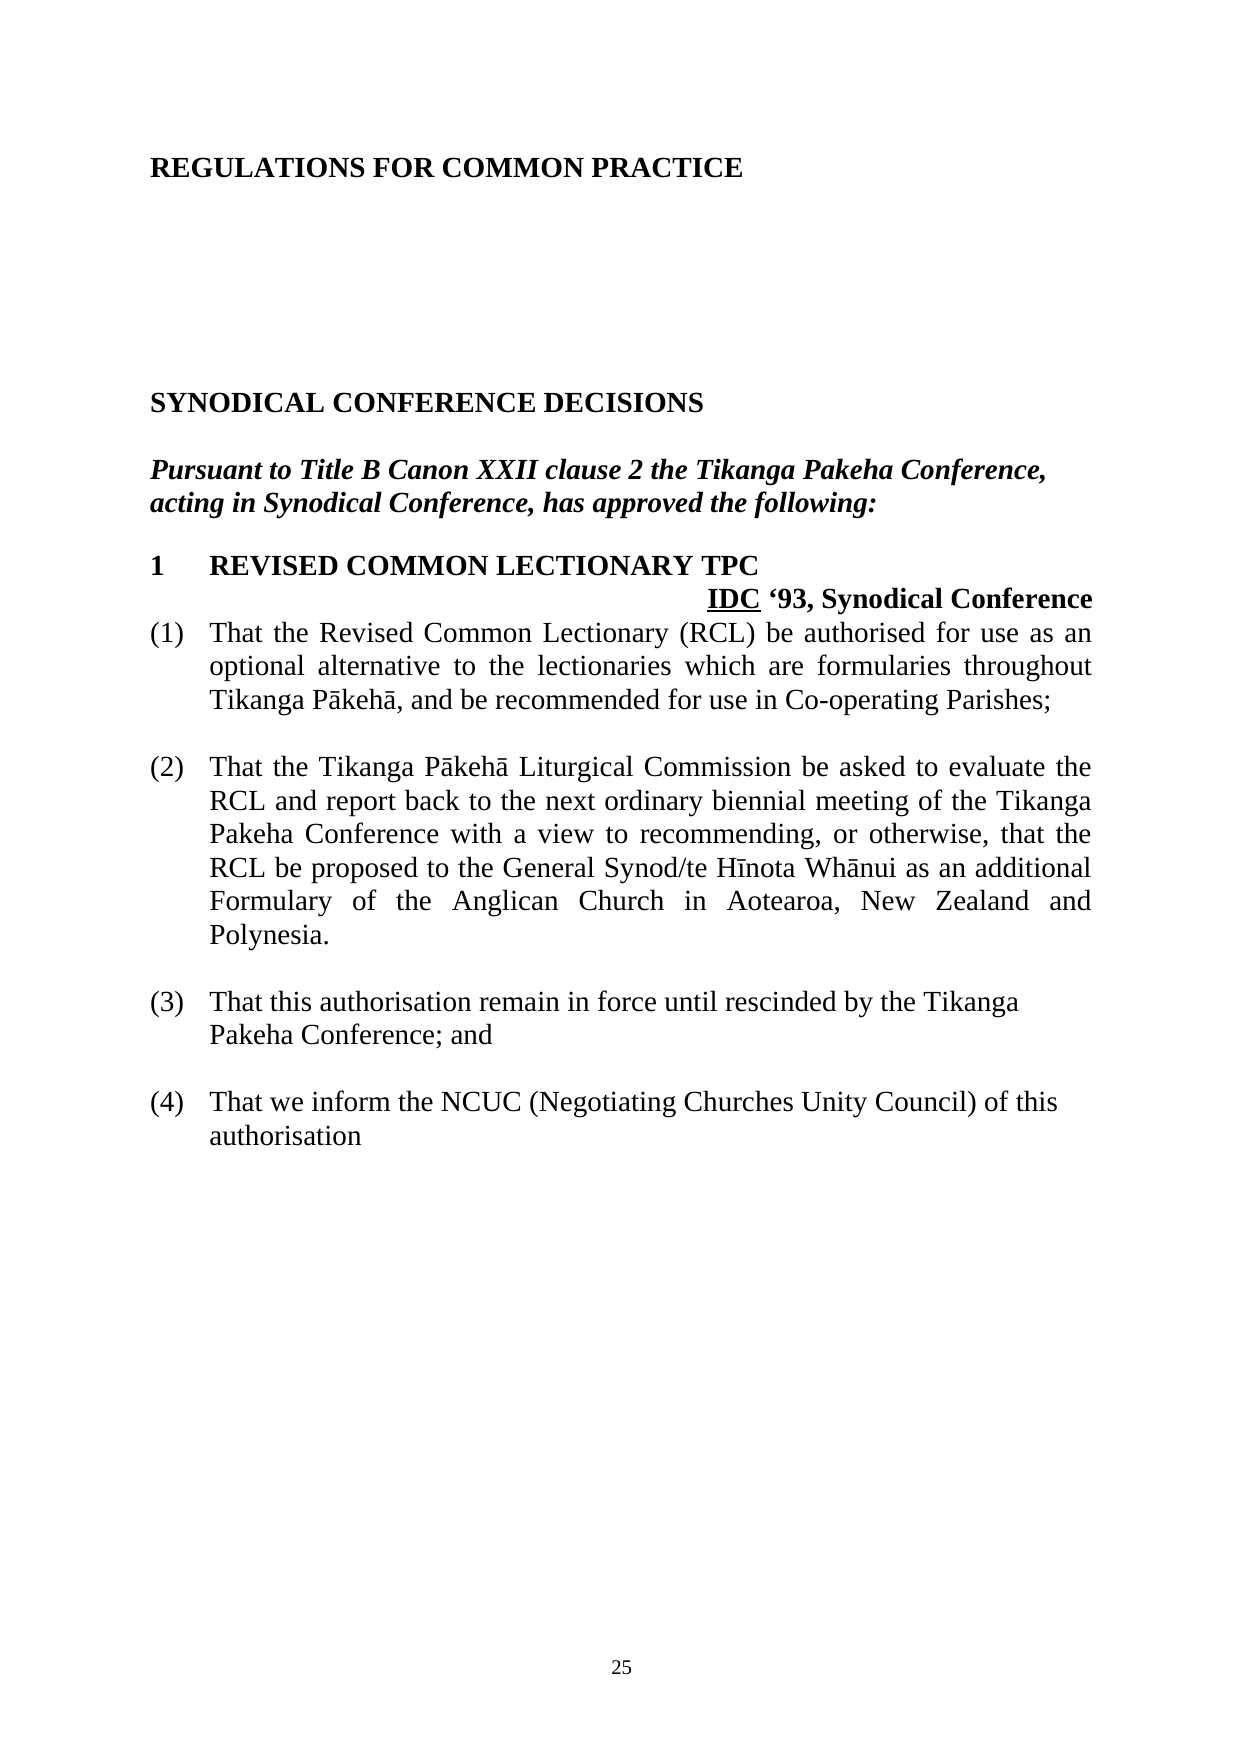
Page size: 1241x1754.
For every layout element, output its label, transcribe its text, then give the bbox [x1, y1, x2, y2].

text REGULATIONS FOR COMMON PRACTICE [150, 150, 1093, 183]
text (4) That we inform the NCUC (Negotiating Churches Unity Council) of this authorisation [150, 1084, 1093, 1152]
subtitle 1 REVISED COMMON LECTIONARY TPC [150, 548, 1093, 581]
text (2) That the Tikanga Pākehā Liturgical Commission be asked to evaluate the and report back to the next ordinary biennial meeting of the Tikanga Pakeha Conference with a view to recommending, or otherwise, that the be proposed to the General Synod/te Hīnota Whānui as an additional Formulary of the Anglican Church in Aotearoa, New Zealand and Polynesia. [150, 749, 1093, 950]
subtitle IDC ‘93, Synodical Conference [150, 581, 1093, 615]
text SYNODICAL CONFERENCE DECISIONS [150, 385, 1093, 418]
text (3) That this authorisation remain in force until rescinded by the Tikanga Pakeha Conference; and [150, 984, 1093, 1051]
text Pursuant to Title B Canon XXII clause 2 the Tikanga Pakeha Conference, acting in Synodical Conference, has approved the following: [150, 452, 1093, 519]
text (1) That the Revised Common Lectionary () be authorised for use as an optional alternative to the lectionaries which are formularies throughout Tikanga Pākehā, and be recommended for use in Co-operating Parishes; [150, 615, 1093, 716]
